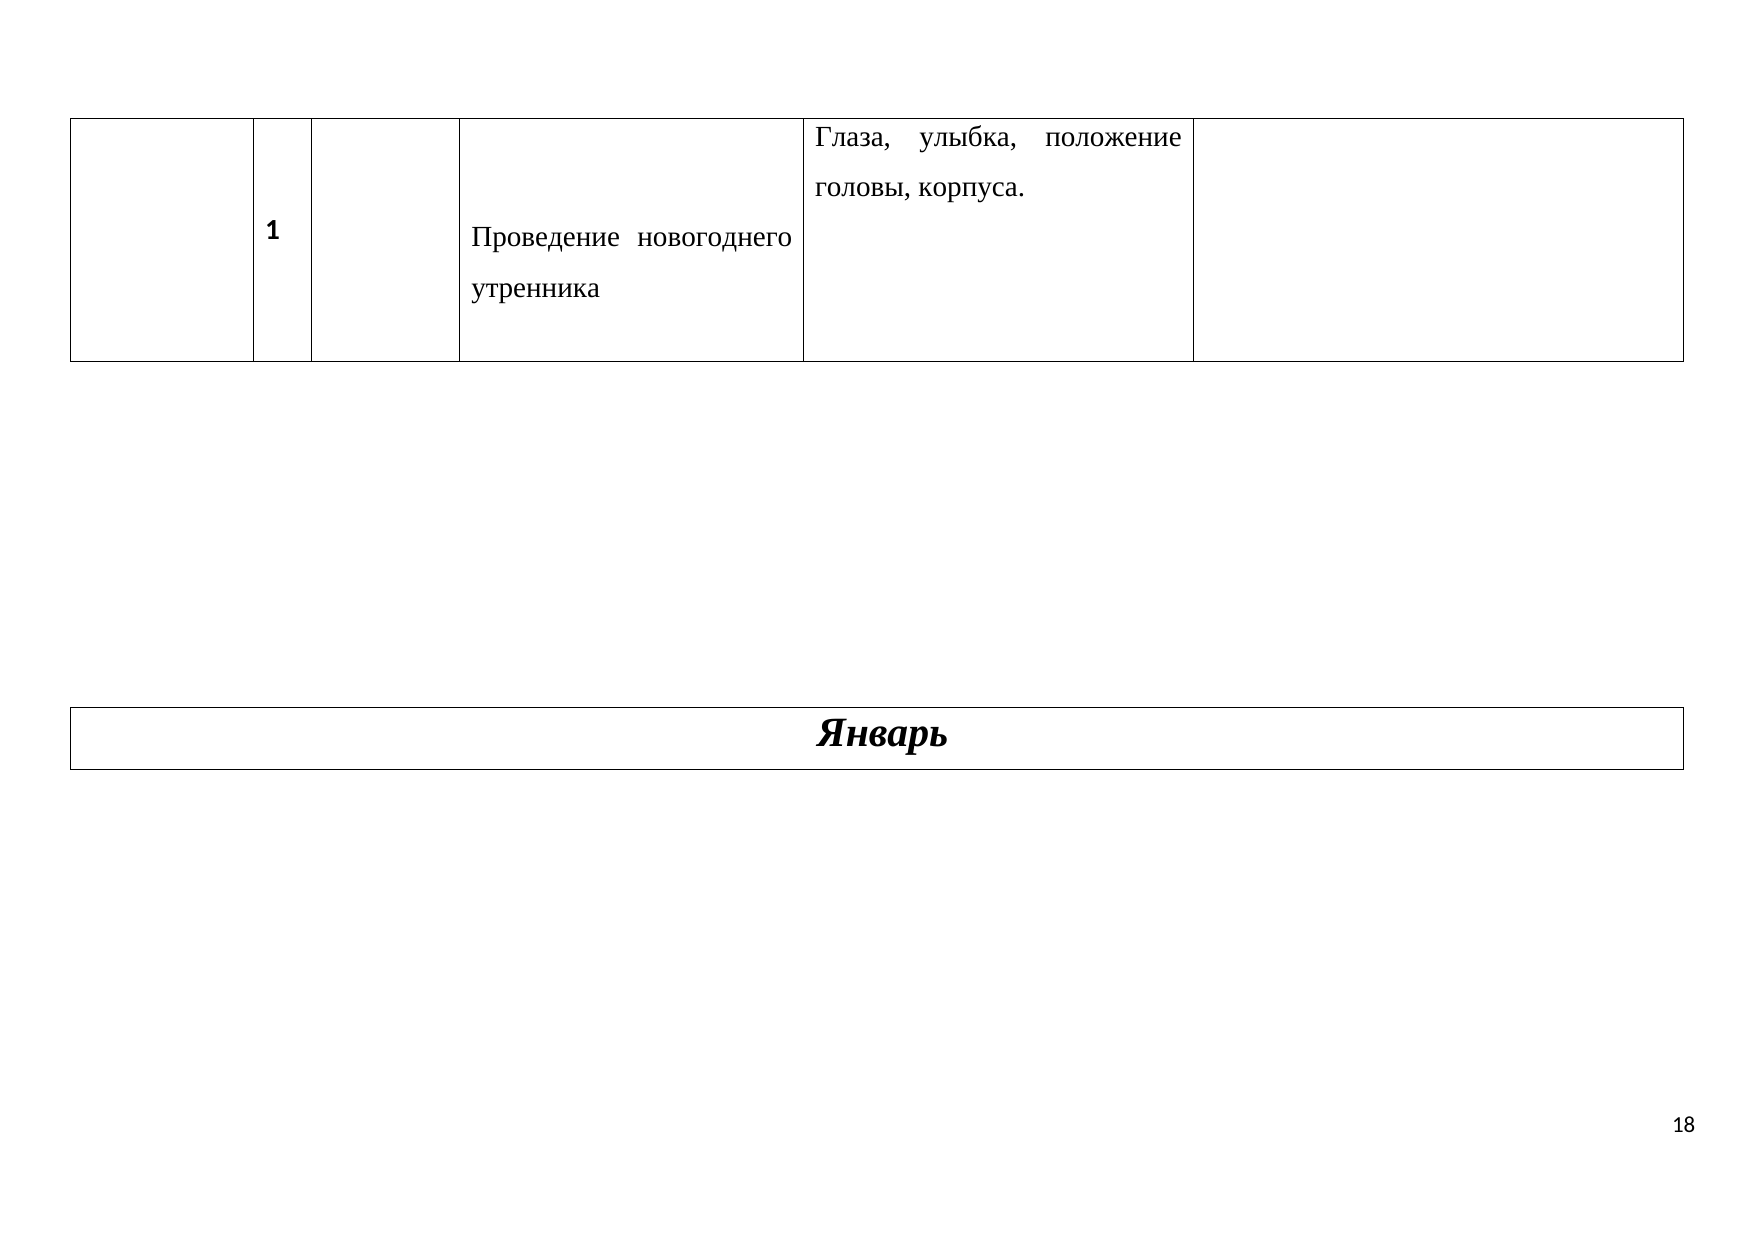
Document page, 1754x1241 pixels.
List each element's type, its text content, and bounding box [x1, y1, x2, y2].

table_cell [1194, 119, 1683, 361]
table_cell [312, 119, 459, 361]
table_header Январь [71, 708, 1683, 769]
table_cell 2 1 1 1 1 1 1 [254, 119, 311, 361]
table_cell [71, 119, 253, 361]
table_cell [804, 119, 1193, 361]
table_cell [460, 119, 803, 361]
